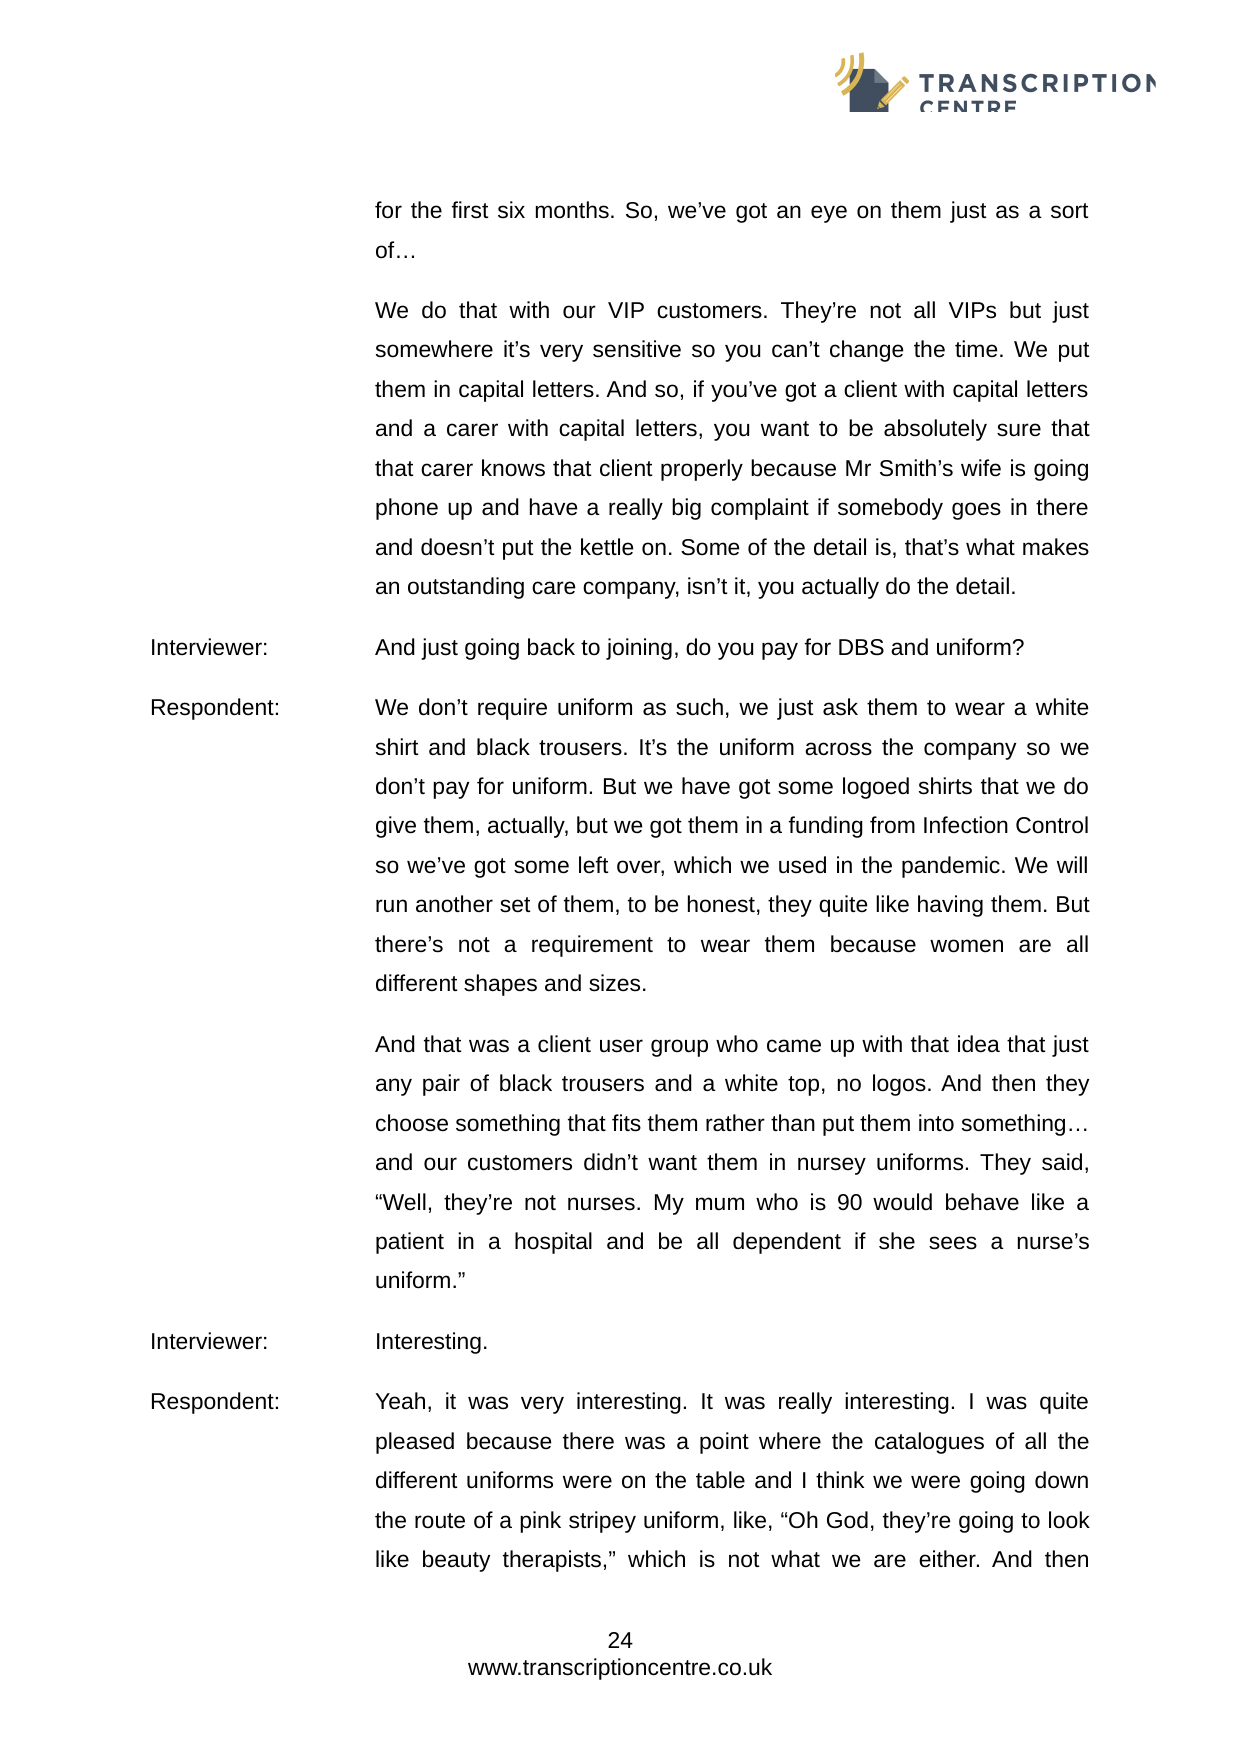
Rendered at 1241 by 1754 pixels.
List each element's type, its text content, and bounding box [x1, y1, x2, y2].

picture [834, 52, 1156, 112]
text We do that with our VIP customers. They’re not all VIPs but just somewhere it’s very sensitive so you can’t change the time. We put them in capital letters. And so, if you’ve got a client with capital letters and a carer with capital letters, you want to be absolutely sure that that carer knows that client properly because Mr Smith’s wife is going phone up and have a really big complaint if somebody goes in there and doesn’t put the kettle on. Some of the detail is, that’s what makes an outstanding care company, isn’t it, you actually do the detail. [150, 297, 1090, 600]
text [150, 197, 1090, 263]
text Interviewer: And just going back to joining, do you pay for DBS and uniform? [150, 634, 1090, 660]
text Respondent: We don’t require uniform as such, we just ask them to wear a white shirt and black trousers. It’s the uniform across the company so we don’t pay for uniform. But we have got some logoed shirts that we do give them, actually, but we got them in a funding from Infection Control so we’ve got some left over, which we used in the pandemic. We will run another set of them, to be honest, they quite like having them. But there’s not a requirement to wear them because women are all different shapes and sizes. [150, 694, 1090, 997]
text And that was a client user group who came up with that idea that just any pair of black trousers and a white top, no logos. And then they choose something that fits them rather than put them into something… and our customers didn’t want them in nursey uniforms. They said, “Well, they’re not nurses. My mum who is 90 would behave like a patient in a hospital and be all dependent if she sees a nurse’s uniform.” [150, 1031, 1090, 1294]
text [150, 1388, 1090, 1572]
text Interviewer: Interesting. [150, 1328, 1090, 1354]
